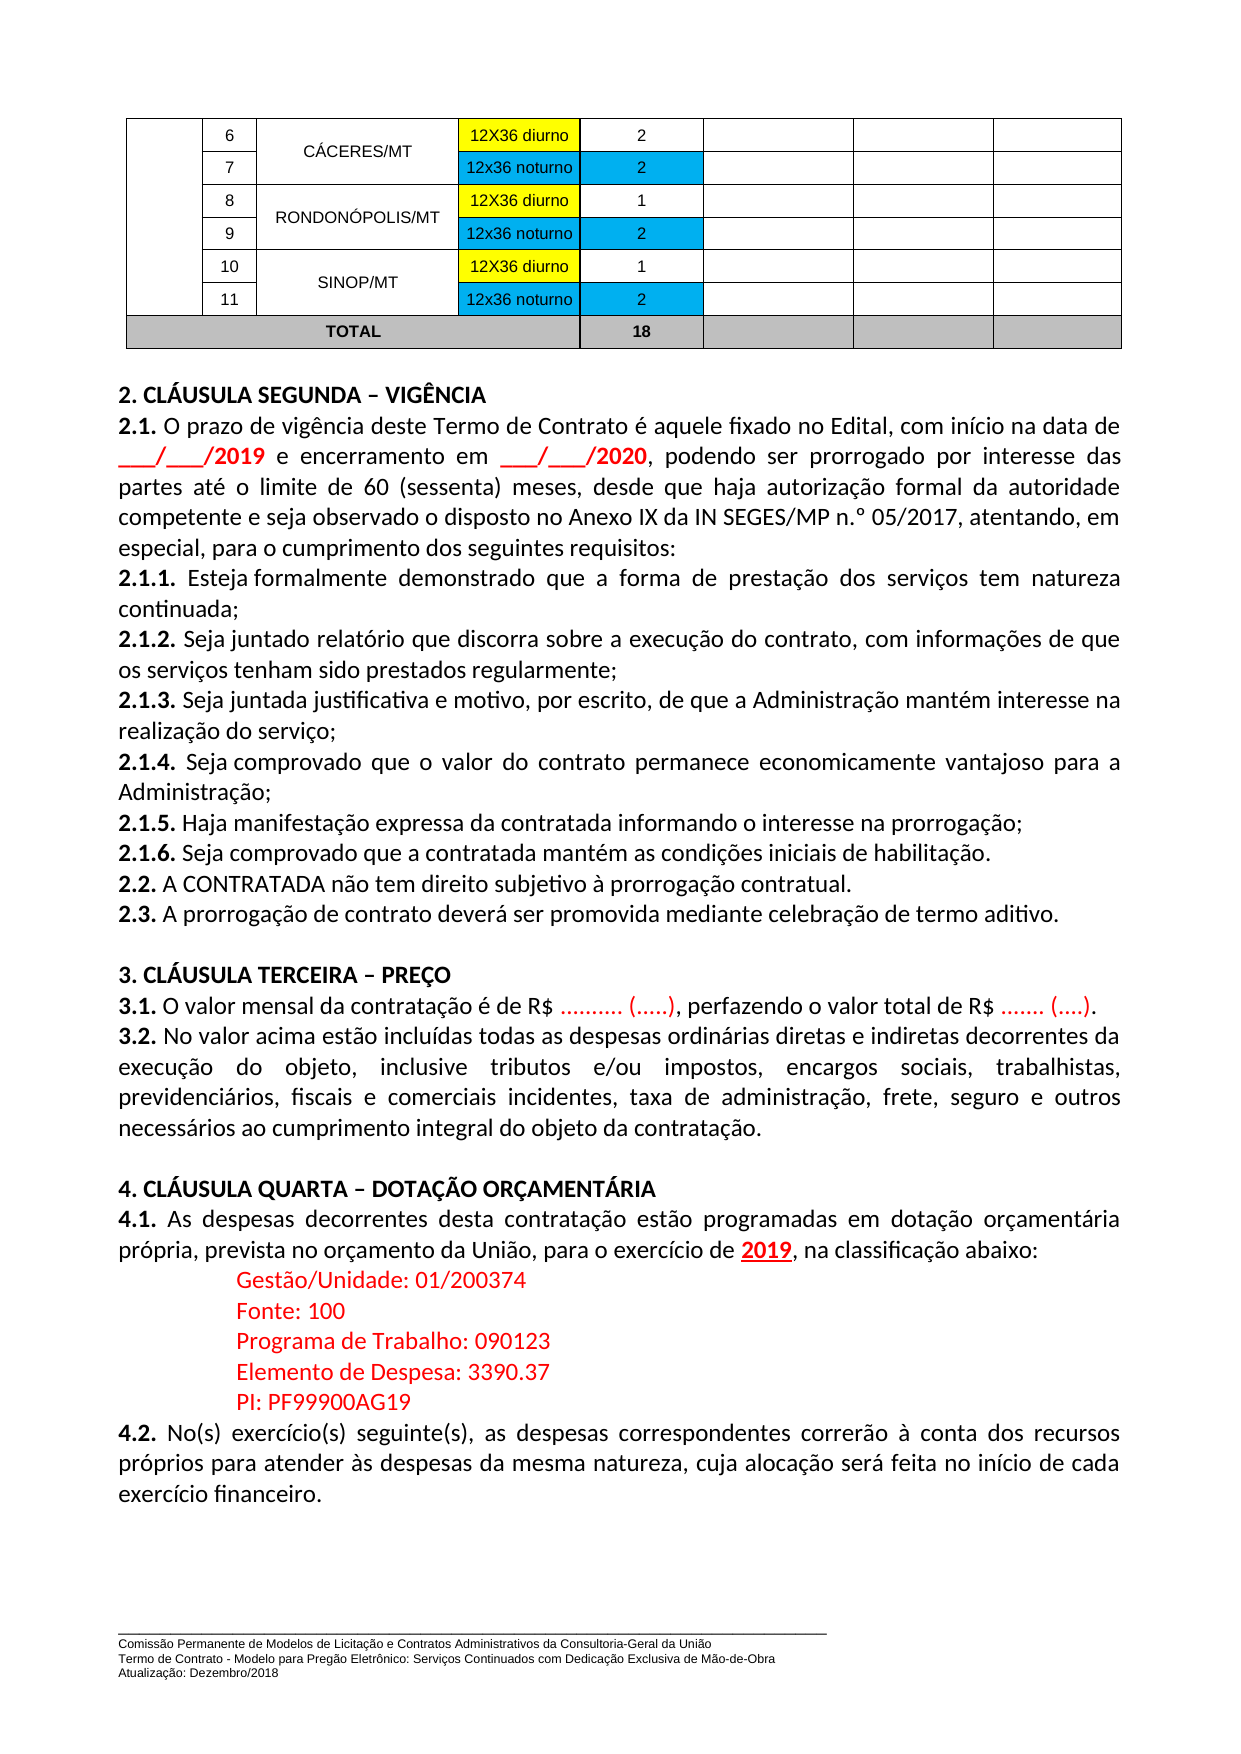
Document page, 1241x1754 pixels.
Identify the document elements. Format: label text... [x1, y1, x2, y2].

table_cell [854, 152, 993, 184]
table_cell 1 [581, 185, 703, 217]
table_cell 7 [203, 152, 256, 184]
table_cell 9 [203, 218, 256, 249]
text 2.1.5. Haja manifestação expressa da contratada informando o interesse na prorrogação; [118, 807, 1122, 837]
table_cell [704, 119, 853, 151]
text 2.3. A prorrogação de contrato deverá ser promovida mediante celebração de termo aditivo. [118, 898, 1122, 929]
text Programa de Trabalho: 090123 [236, 1326, 1122, 1356]
table_cell [994, 283, 1121, 315]
table_cell 11 [203, 283, 256, 315]
table_cell [854, 283, 993, 315]
text Fonte: 100 [236, 1295, 1122, 1326]
text 4.2. No(s) exercício(s) seguinte(s), as despesas correspondentes correrão à conta dos recursos próprios para atender às despesas da mesma natureza, cuja alocação será feita no início de cada exercício financeiro. [118, 1417, 1122, 1509]
table_cell [854, 119, 993, 151]
table_cell 8 [203, 185, 256, 217]
table_cell [994, 119, 1121, 151]
table_cell TOTAL [127, 316, 579, 348]
table_cell [994, 152, 1121, 184]
table_cell [704, 185, 853, 217]
text 2.2. A CONTRATADA não tem direito subjetivo à prorrogação contratual. [118, 868, 1122, 898]
text 3.1. O valor mensal da contratação é de R$ .......... (.....), perfazendo o valor total de R$ ....... (....). [118, 990, 1122, 1020]
text 2.1.2. Seja juntado relatório que discorra sobre a execução do contrato, com informações de que os serviços tenham sido prestados regularmente; [118, 623, 1122, 684]
table_cell CÁCERES/MT [257, 119, 458, 184]
table_cell [994, 250, 1121, 282]
text 2.1. O prazo de vigência deste Termo de Contrato é aquele fixado no Edital, com início na data de ___/___/2019 e encerramento em ___/___/2020, podendo ser prorrogado por interesse das partes até o limite de 60 (sessenta) meses, desde que haja autorização formal da autoridade competente e seja observado o disposto no Anexo IX da IN SEGES/MP n.º 05/2017, atentando, em especial, para o cumprimento dos seguintes requisitos: [118, 410, 1122, 562]
text 2.1.4. Seja comprovado que o valor do contrato permanece economicamente vantajoso para a Administração; [118, 746, 1122, 807]
table_cell [854, 185, 993, 217]
table_cell 2 [581, 218, 703, 249]
table_cell [704, 152, 853, 184]
text 2.1.3. Seja juntada justificativa e motivo, por escrito, de que a Administração mantém interesse na realização do serviço; [118, 684, 1122, 746]
table_cell [994, 316, 1121, 348]
table_cell [994, 185, 1121, 217]
table_cell [994, 218, 1121, 249]
table_cell 2 [581, 283, 703, 315]
text 2.1.6. Seja comprovado que a contratada mantém as condições iniciais de habilitação. [118, 837, 1122, 868]
table_cell [854, 250, 993, 282]
text 4.1. As despesas decorrentes desta contratação estão programadas em dotação orçamentária própria, prevista no orçamento da União, para o exercício de 2019, na classificação abaixo: [118, 1203, 1122, 1264]
table_cell 12X36 diurno [459, 250, 579, 282]
text Gestão/Unidade: 01/200374 [236, 1264, 1122, 1295]
text Elemento de Despesa: 3390.37 [236, 1356, 1122, 1387]
list 3. CLÁUSULA TERCEIRA – PREÇO [118, 959, 1122, 990]
table_cell 2 [581, 152, 703, 184]
table_cell 1 [581, 250, 703, 282]
table_cell 18 [581, 316, 703, 348]
text 2.1.1. Esteja formalmente demonstrado que a forma de prestação dos serviços tem natureza continuada; [118, 562, 1122, 623]
table_cell [704, 250, 853, 282]
table_cell RONDONÓPOLIS/MT [257, 185, 458, 249]
text PI: PF99900AG19 [236, 1387, 1122, 1417]
table_cell [704, 218, 853, 249]
table_cell [704, 283, 853, 315]
list 2. CLÁUSULA SEGUNDA – VIGÊNCIA [118, 379, 1122, 410]
table_cell [854, 218, 993, 249]
table_cell 12x36 noturno [459, 218, 579, 249]
table_cell 12x36 noturno [459, 283, 579, 315]
table_cell 2 [581, 119, 703, 151]
table_cell 12X36 diurno [459, 185, 579, 217]
table_cell 12X36 diurno [459, 119, 579, 151]
table_cell [854, 316, 993, 348]
table_cell 10 [203, 250, 256, 282]
table_cell SINOP/MT [257, 250, 458, 315]
table_cell 12x36 noturno [459, 152, 579, 184]
table_cell 6 [203, 119, 256, 151]
list 4. CLÁUSULA QUARTA – DOTAÇÃO ORÇAMENTÁRIA [118, 1173, 1122, 1203]
text 3.2. No valor acima estão incluídas todas as despesas ordinárias diretas e indiretas decorrentes da execução do objeto, inclusive tributos e/ou impostos, encargos sociais, trabalhistas, previdenciários, fiscais e comerciais incidentes, taxa de administração, frete, seguro e outros necessários ao cumprimento integral do objeto da contratação. [118, 1020, 1122, 1142]
table_cell [704, 316, 853, 348]
